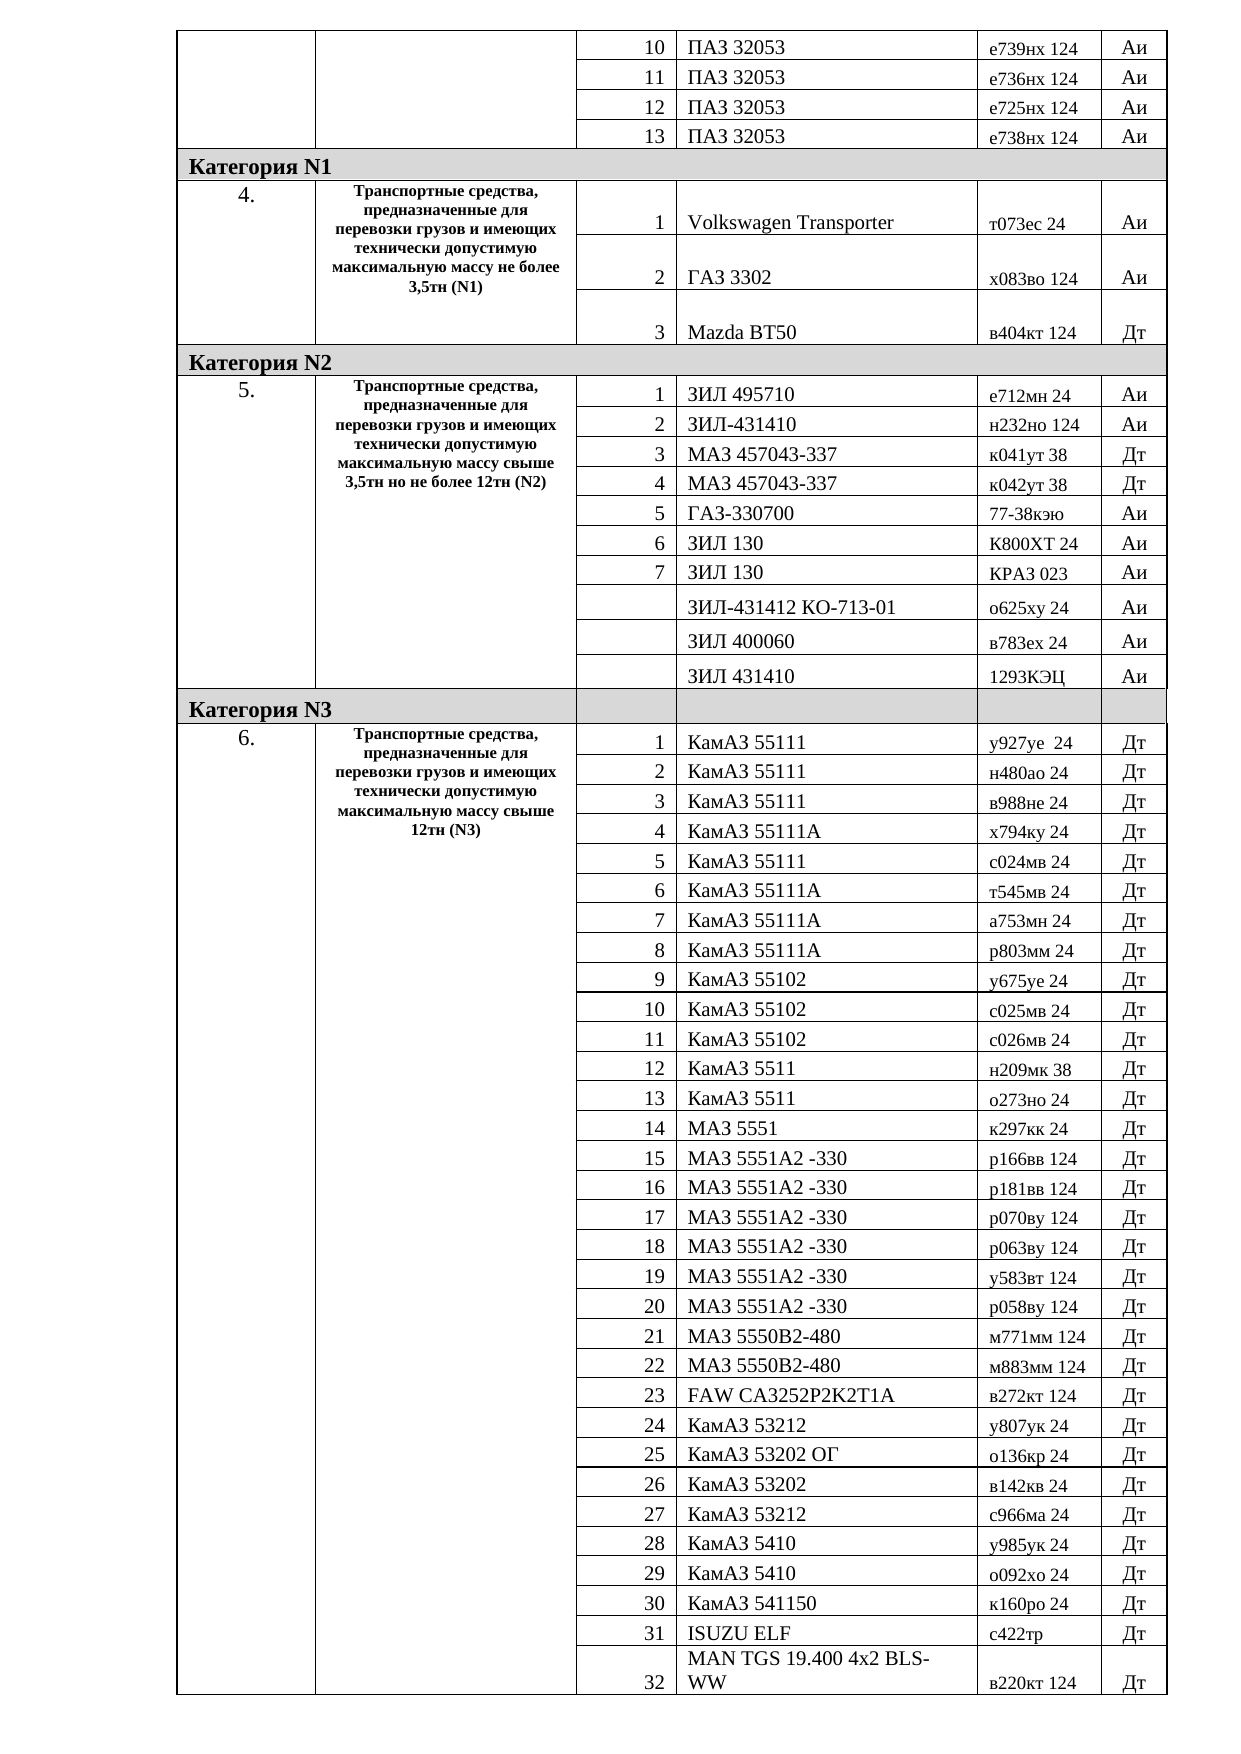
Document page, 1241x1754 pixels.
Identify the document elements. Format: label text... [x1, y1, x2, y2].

table_cell х083во 124 [978, 235, 1101, 289]
table_cell КамАЗ 55102 [677, 1022, 977, 1051]
table_cell 20 [577, 1289, 676, 1318]
table_cell р181вв 124 [978, 1171, 1101, 1199]
table_cell Транспортные средства, предназначенные для перевозки грузов и имеющих технически допустимую максимальную массу не более 3,5тн (N1) [316, 181, 576, 344]
table_cell Аи [1102, 496, 1166, 525]
table_cell Аи [1102, 90, 1166, 119]
table_cell Аи [1102, 181, 1166, 234]
table_cell Аи [1102, 235, 1166, 289]
table_cell Дт [1102, 1586, 1166, 1615]
table_cell Дт [1102, 844, 1166, 873]
table_cell КамАЗ 55111 [677, 785, 977, 813]
table_cell Дт [1102, 1408, 1166, 1437]
table_cell в404кт 124 [978, 290, 1101, 344]
table_cell 12 [577, 1052, 676, 1080]
table_cell МАЗ 5550В2-480 [677, 1349, 977, 1377]
table_cell 5 [577, 844, 676, 873]
table_cell Категория N2 [178, 345, 1166, 375]
table_cell К800ХТ 24 [978, 526, 1101, 554]
table_cell Дт [1102, 1438, 1166, 1466]
table_cell н209мк 38 [978, 1052, 1101, 1080]
table_cell р070ву 124 [978, 1200, 1101, 1229]
table_cell Дт [1102, 1616, 1166, 1644]
table_cell 29 [577, 1556, 676, 1585]
table_cell 25 [577, 1438, 676, 1466]
table_cell ГАЗ 3302 [677, 235, 977, 289]
table_cell 5. [178, 376, 315, 688]
table_cell ISUZU ELF [677, 1616, 977, 1644]
table_cell х794ку 24 [978, 814, 1101, 843]
table_cell Аи [1102, 120, 1166, 148]
table_cell р166вв 124 [978, 1141, 1101, 1169]
table_cell у927уе 24 [978, 724, 1101, 754]
table_cell р803мм 24 [978, 933, 1101, 962]
table_cell 19 [577, 1260, 676, 1288]
table_cell [577, 689, 676, 723]
table_cell Дт [1102, 1468, 1166, 1496]
table_cell 3 [577, 437, 676, 466]
table_cell ЗИЛ 431410 [677, 655, 977, 688]
table_cell ЗИЛ-431410 [677, 407, 977, 436]
table_cell о136кр 24 [978, 1438, 1101, 1466]
table_cell Аи [1102, 60, 1166, 89]
table_cell ПАЗ 32053 [677, 31, 977, 59]
table_cell 10 [577, 993, 676, 1021]
table_cell [978, 689, 1101, 723]
table_cell у807ук 24 [978, 1408, 1101, 1437]
table_cell 2 [577, 235, 676, 289]
table_cell 5 [577, 496, 676, 525]
table_cell Дт [1102, 903, 1166, 932]
table_cell Дт [1102, 1646, 1166, 1694]
table_cell [677, 689, 977, 723]
table_cell 31 [577, 1616, 676, 1644]
table_cell 3 [577, 785, 676, 813]
table_cell т073ес 24 [978, 181, 1101, 234]
table_cell к041ут 38 [978, 437, 1101, 466]
table_cell [577, 655, 676, 688]
table_cell Дт [1102, 933, 1166, 962]
table_cell 9 [577, 963, 676, 991]
table_cell Дт [1102, 1022, 1166, 1051]
table_cell 4 [577, 814, 676, 843]
table_cell 2 [577, 755, 676, 783]
table_cell Дт [1102, 1230, 1166, 1258]
table_cell н480ао 24 [978, 755, 1101, 783]
table_cell Дт [1102, 1527, 1166, 1555]
table_cell МАЗ 457043-337 [677, 437, 977, 466]
table_cell Дт [1102, 814, 1166, 843]
table_cell 4. [178, 181, 315, 344]
table_cell ГАЗ-330700 [677, 496, 977, 525]
table_cell КамАЗ 5410 [677, 1556, 977, 1585]
table_cell КамАЗ 5410 [677, 1527, 977, 1555]
table_cell 77-38кэю [978, 496, 1101, 525]
table_cell Транспортные средства, предназначенные для перевозки грузов и имеющих технически допустимую максимальную массу свыше 3,5тн но не более 12тн (N2) [316, 376, 576, 688]
table_cell Дт [1102, 1319, 1166, 1348]
table_cell МАЗ 457043-337 [677, 467, 977, 495]
table_cell 18 [577, 1230, 676, 1258]
table_cell МАЗ 5551А2 -330 [677, 1260, 977, 1288]
table_cell ЗИЛ 495710 [677, 376, 977, 406]
table_cell Дт [1102, 1260, 1166, 1288]
table_cell у675уе 24 [978, 963, 1101, 991]
table_cell Категория N3 [178, 689, 576, 723]
table_cell КамАЗ 55111А [677, 903, 977, 932]
table_cell Дт [1102, 1378, 1166, 1407]
table_cell КамАЗ 55102 [677, 963, 977, 991]
table_cell МАЗ 5551А2 -330 [677, 1230, 977, 1258]
table_cell ЗИЛ 130 [677, 526, 977, 554]
table_cell КамАЗ 55111А [677, 933, 977, 962]
table_cell с966ма 24 [978, 1497, 1101, 1526]
table_cell с024мв 24 [978, 844, 1101, 873]
table_cell Дт [1102, 437, 1166, 466]
table_cell Дт [1102, 1556, 1166, 1585]
table_cell КамАЗ 53202 [677, 1468, 977, 1496]
table_cell Дт [1102, 1497, 1166, 1526]
table_cell Дт [1102, 1289, 1166, 1318]
table_cell КамАЗ 55111А [677, 874, 977, 902]
table_cell 7 [577, 556, 676, 584]
table_cell КРАЗ 023 [978, 556, 1101, 584]
table_cell 1 [577, 181, 676, 234]
table_cell КамАЗ 5511 [677, 1081, 977, 1110]
table_cell c422тр [978, 1616, 1101, 1644]
table_cell КамАЗ 55111 [677, 724, 977, 754]
table_cell 6 [577, 874, 676, 902]
table_cell Volkswagen Transporter [677, 181, 977, 234]
table_cell р058ву 124 [978, 1289, 1101, 1318]
table_cell МАЗ 5550В2-480 [677, 1319, 977, 1348]
table_cell 21 [577, 1319, 676, 1348]
table_cell Дт [1102, 785, 1166, 813]
table_cell у985ук 24 [978, 1527, 1101, 1555]
table_cell 30 [577, 1586, 676, 1615]
table_cell КамАЗ 55102 [677, 993, 977, 1021]
table_cell 23 [577, 1378, 676, 1407]
table_cell у583вт 124 [978, 1260, 1101, 1288]
table_cell е736нх 124 [978, 60, 1101, 89]
table_cell о092хо 24 [978, 1556, 1101, 1585]
table_cell Дт [1102, 290, 1166, 344]
table_cell 6. [178, 724, 315, 1694]
table_cell е712мн 24 [978, 376, 1101, 406]
table_cell 13 [577, 120, 676, 148]
table_cell МАЗ 5551А2 -330 [677, 1200, 977, 1229]
table_cell т545мв 24 [978, 874, 1101, 902]
table_cell Аи [1102, 585, 1166, 619]
table_cell Аи [1102, 526, 1166, 554]
table_cell Аи [1102, 31, 1166, 59]
table_cell КамАЗ 53212 [677, 1408, 977, 1437]
table_cell 11 [577, 60, 676, 89]
table_cell 22 [577, 1349, 676, 1377]
table_cell 4 [577, 467, 676, 495]
table_cell Дт [1102, 755, 1166, 783]
table_cell 28 [577, 1527, 676, 1555]
table_cell о273но 24 [978, 1081, 1101, 1110]
table_cell к297кк 24 [978, 1111, 1101, 1140]
table_cell Дт [1102, 874, 1166, 902]
table_cell е739нх 124 [978, 31, 1101, 59]
table_cell 14 [577, 1111, 676, 1140]
table_cell Дт [1102, 1052, 1166, 1080]
table_cell к160ро 24 [978, 1586, 1101, 1615]
table_cell в988не 24 [978, 785, 1101, 813]
table_cell 12 [577, 90, 676, 119]
table_cell Дт [1102, 1141, 1166, 1169]
table_cell Дт [1102, 1111, 1166, 1140]
table_cell ЗИЛ-431412 КО-713-01 [677, 585, 977, 619]
table_cell 2 [577, 407, 676, 436]
table_cell Mazda BT50 [677, 290, 977, 344]
table_cell Дт [1102, 1349, 1166, 1377]
table_cell е725нх 124 [978, 90, 1101, 119]
table_cell [577, 620, 676, 653]
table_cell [677, 1646, 977, 1694]
table_cell Дт [1102, 1200, 1166, 1229]
table_cell [1102, 688, 1166, 723]
table_cell ПАЗ 32053 [677, 60, 977, 89]
table_cell 8 [577, 933, 676, 962]
table_cell Категория N1 [178, 149, 1166, 179]
table_cell КамАЗ 541150 [677, 1586, 977, 1615]
table_cell 15 [577, 1141, 676, 1169]
table_cell Аи [1102, 376, 1166, 406]
table_cell м771мм 124 [978, 1319, 1101, 1348]
table_cell КамАЗ 55111 [677, 755, 977, 783]
table_cell 26 [577, 1468, 676, 1496]
table_cell МАЗ 5551А2 -330 [677, 1141, 977, 1169]
table_cell к042ут 38 [978, 467, 1101, 495]
table_cell ЗИЛ 130 [677, 556, 977, 584]
table_cell 11 [577, 1022, 676, 1051]
table_cell МАЗ 5551А2 -330 [677, 1171, 977, 1199]
table_cell а753мн 24 [978, 903, 1101, 932]
table_cell с026мв 24 [978, 1022, 1101, 1051]
table_cell 1 [577, 724, 676, 754]
table_cell о625ху 24 [978, 585, 1101, 619]
table_cell Дт [1102, 467, 1166, 495]
table_cell е738нх 124 [978, 120, 1101, 148]
table_cell в142кв 24 [978, 1468, 1101, 1496]
table_cell р063ву 124 [978, 1230, 1101, 1258]
table_cell 1 [577, 376, 676, 406]
table_cell Дт [1102, 1171, 1166, 1199]
table_cell Аи [1102, 556, 1166, 584]
table_cell Дт [1102, 993, 1166, 1021]
table_cell [577, 585, 676, 619]
table_cell 10 [577, 31, 676, 59]
table_cell ПАЗ 32053 [677, 120, 977, 148]
table_cell КамАЗ 53212 [677, 1497, 977, 1526]
table_cell FAW CA3252P2K2T1A [677, 1378, 977, 1407]
table_cell Аи [1102, 620, 1166, 653]
table_cell Дт [1102, 1081, 1166, 1110]
table_cell Дт [1102, 963, 1166, 991]
table_cell КамАЗ 55111А [677, 814, 977, 843]
table_cell н232но 124 [978, 407, 1101, 436]
table_cell 16 [577, 1171, 676, 1199]
table_cell ЗИЛ 400060 [677, 620, 977, 653]
table_cell КамАЗ 53202 ОГ [677, 1438, 977, 1466]
table_cell 6 [577, 526, 676, 554]
table_cell в272кт 124 [978, 1378, 1101, 1407]
table_cell в220кт 124 [978, 1646, 1101, 1694]
table_cell МАЗ 5551А2 -330 [677, 1289, 977, 1318]
table_cell 32 [577, 1646, 676, 1694]
table_cell 7 [577, 903, 676, 932]
table_cell ПАЗ 32053 [677, 90, 977, 119]
table_cell КамАЗ 5511 [677, 1052, 977, 1080]
table_cell м883мм 124 [978, 1349, 1101, 1377]
table_cell Транспортные средства, предназначенные для перевозки грузов и имеющих технически допустимую максимальную массу свыше 12тн (N3) [316, 724, 576, 1694]
table_cell 24 [577, 1408, 676, 1437]
table_cell 1293КЭЦ [978, 655, 1101, 688]
table_cell в783ех 24 [978, 620, 1101, 653]
table_cell 27 [577, 1497, 676, 1526]
table_cell МАЗ 5551 [677, 1111, 977, 1140]
table_cell с025мв 24 [978, 993, 1101, 1021]
table_cell КамАЗ 55111 [677, 844, 977, 873]
table_cell Аи [1102, 655, 1166, 688]
table_cell 13 [577, 1081, 676, 1110]
table_cell Аи [1102, 407, 1166, 436]
table_cell Дт [1102, 723, 1166, 754]
table_cell 17 [577, 1200, 676, 1229]
table_cell 3 [577, 290, 676, 344]
